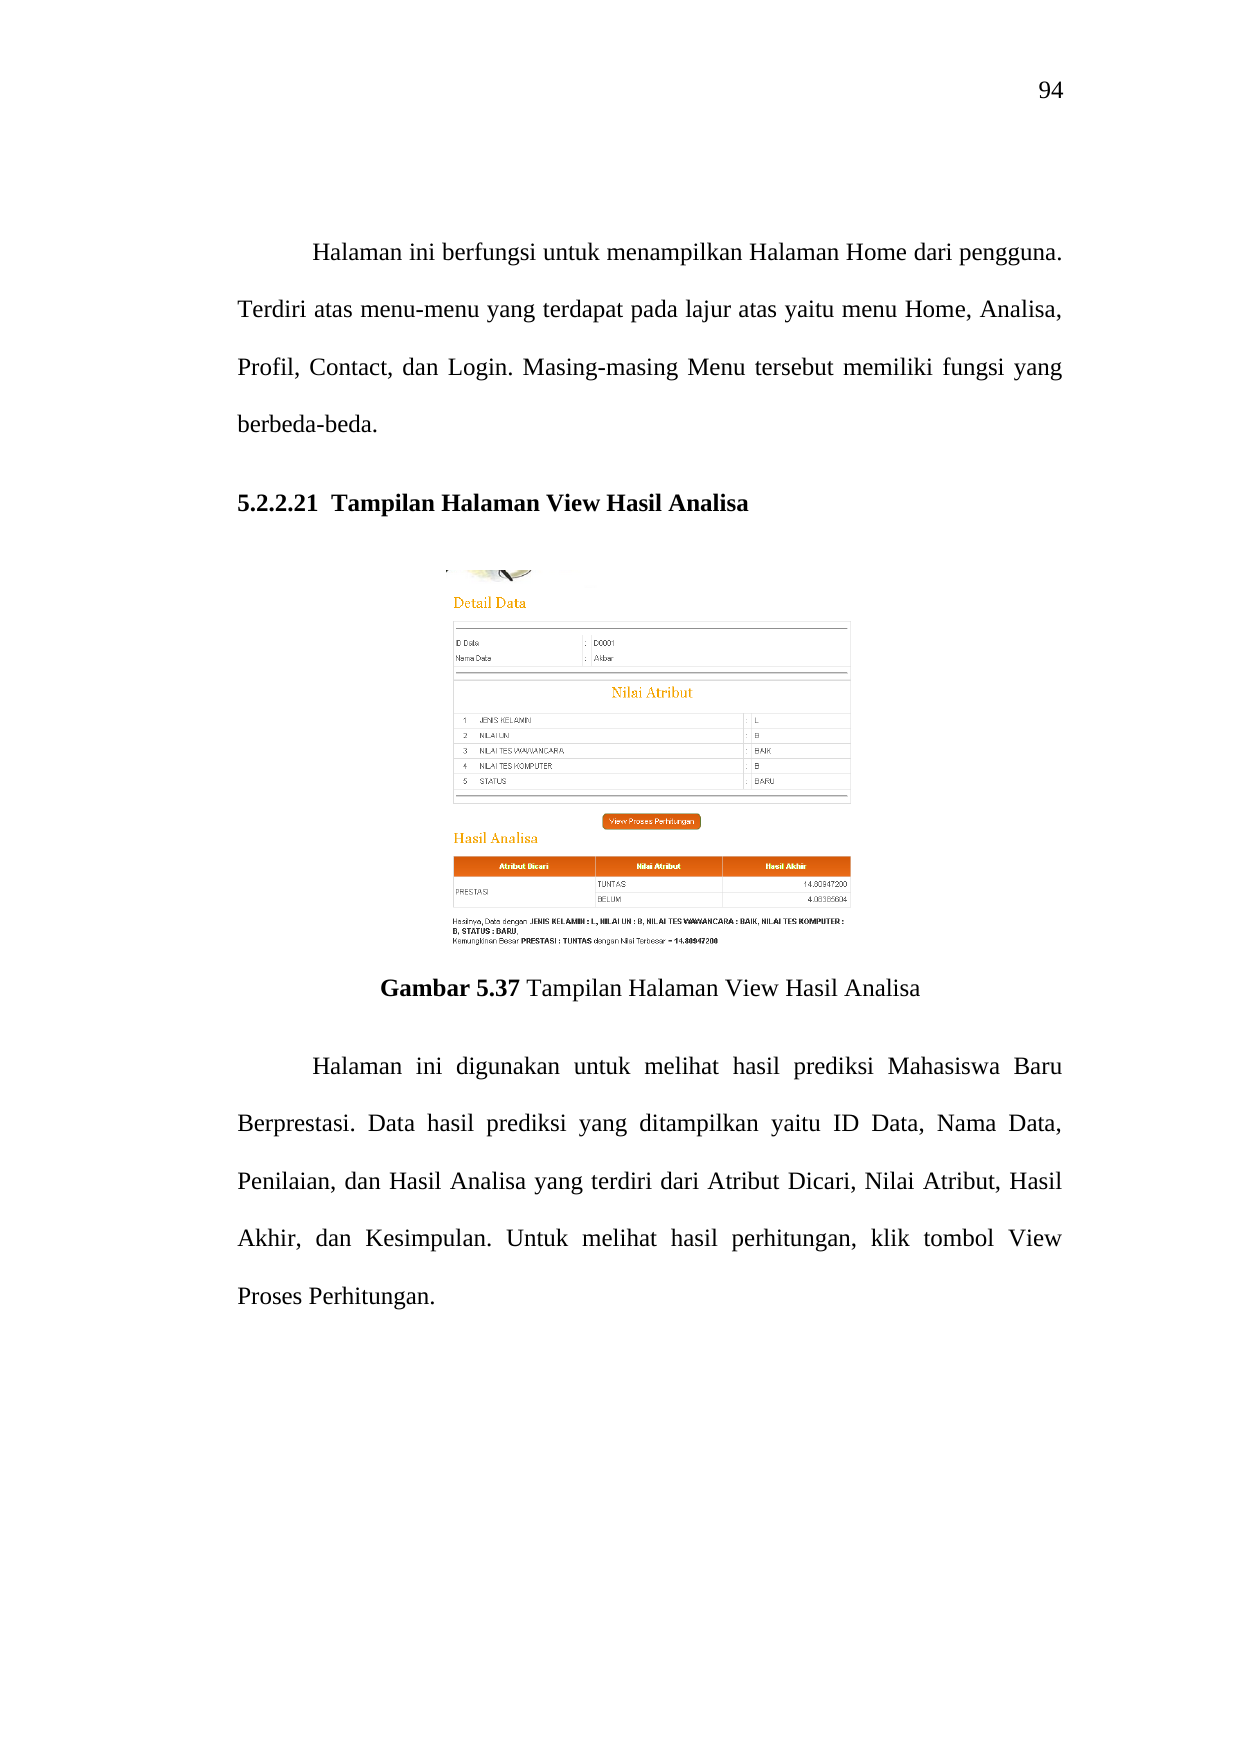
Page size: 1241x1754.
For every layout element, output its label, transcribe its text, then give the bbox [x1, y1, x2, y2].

text Halaman ini berfungsi untuk menampilkan Halaman Home dari pengguna. Terdiri atas menu-menu yang terdapat pada lajur atas yaitu menu Home, Analisa, Profil, Contact, dan Login. Masing-masing Menu tersebut memiliki fungsi yang berbeda-beda. [237, 237, 1063, 438]
text Halaman ini digunakan untuk melihat hasil prediksi Mahasiswa Baru Berprestasi. Data hasil prediksi yang ditampilkan yaitu ID Data, Nama Data, Penilaian, dan Hasil Analisa yang terdiri dari Atribut Dicari, Nilai Atribut, Hasil Akhir, dan Kesimpulan. Untuk melihat hasil perhitungan, klik tombol View Proses Perhitungan. [237, 1051, 1063, 1310]
subtitle Tampilan Halaman View Hasil Analisa [237, 488, 1063, 517]
picture [446, 570, 855, 948]
